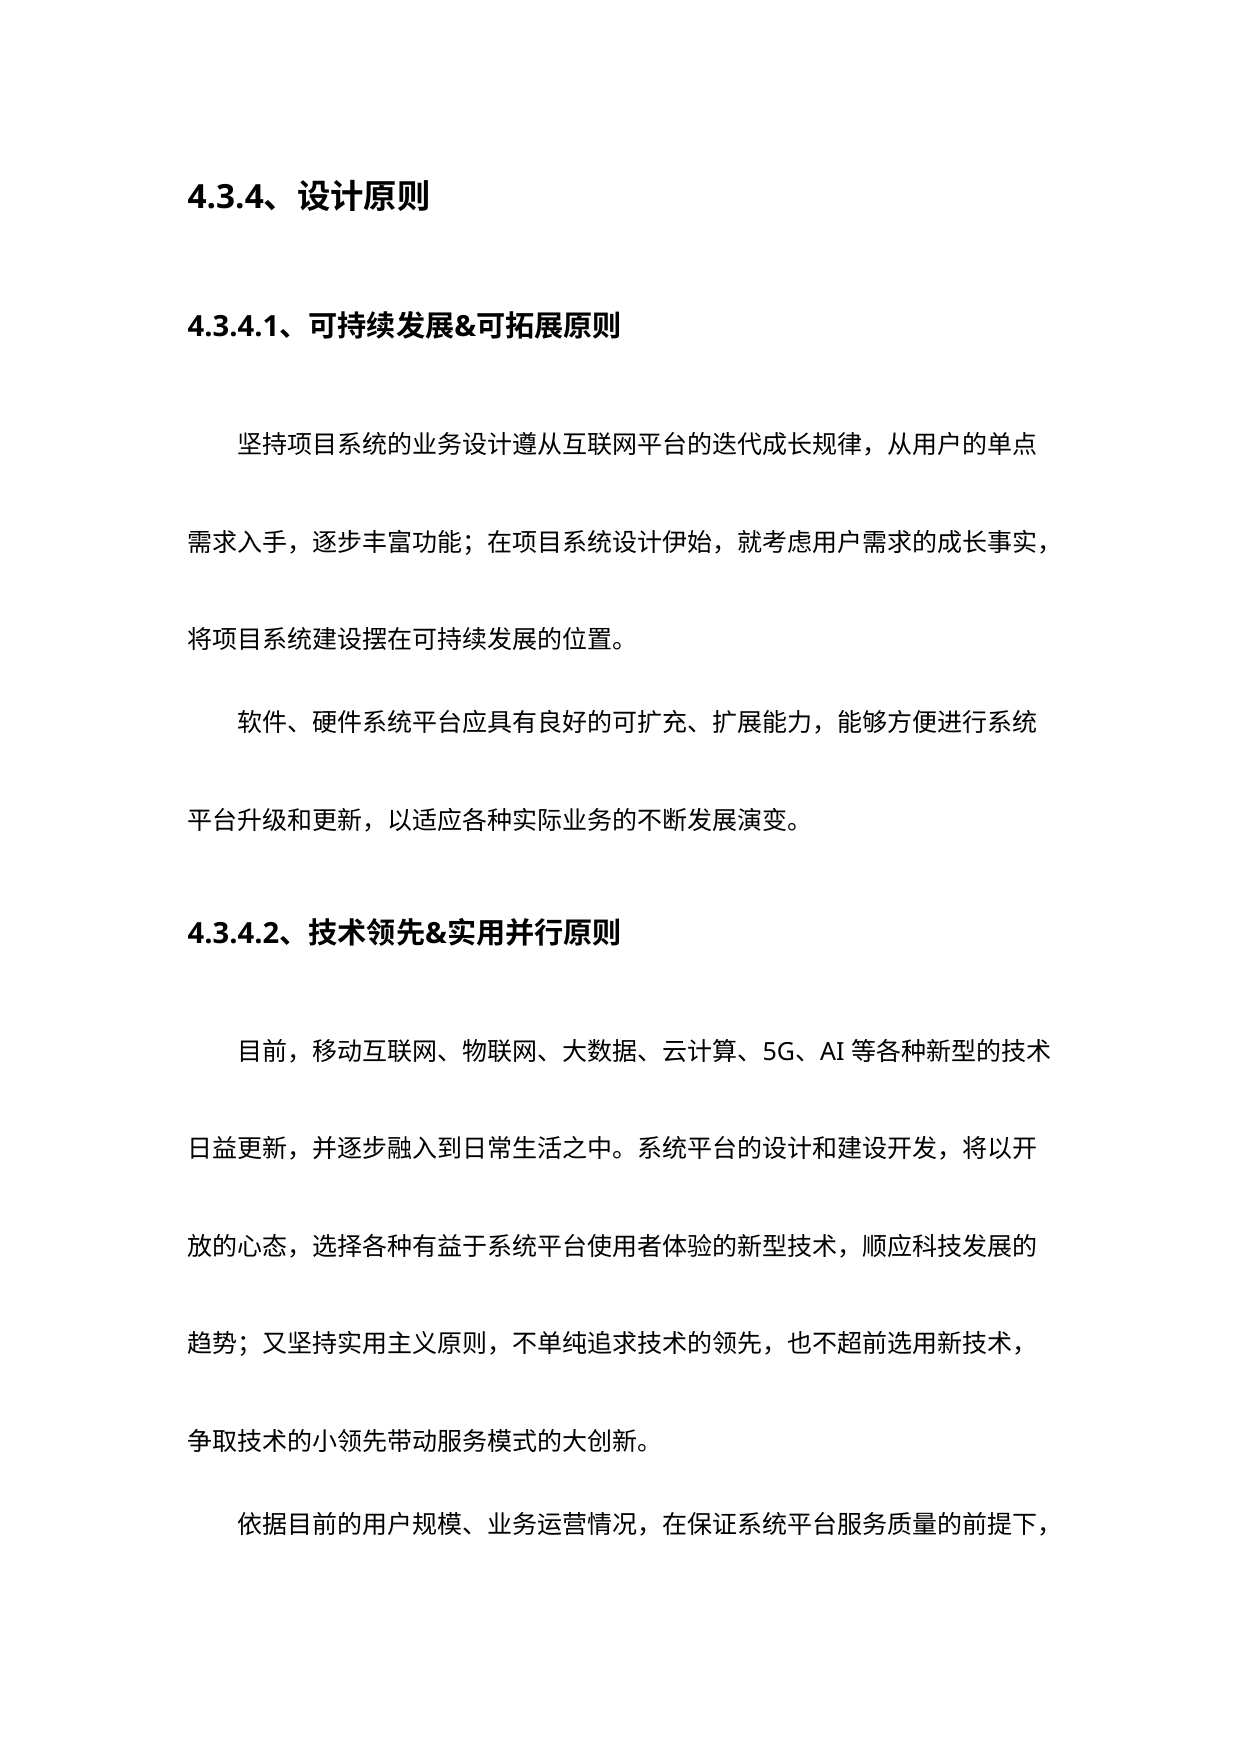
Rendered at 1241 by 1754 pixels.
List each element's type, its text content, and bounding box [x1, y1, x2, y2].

text 4.3.4.2、技术领先&实用并行原则 [187, 898, 1053, 963]
text 目前，移动互联网、物联网、大数据、云计算、5G、AI 等各种新型的技术日益更新，并逐步融入到日常生活之中。系统平台的设计和建设开发，将以开放的心态，选择各种有益于系统平台使用者体验的新型技术，顺应科技发展的趋势；又坚持实用主义原则，不单纯追求技术的领先，也不超前选用新技术，争取技术的小领先带动服务模式的大创新。 [187, 1017, 1053, 1472]
text 4.3.4.1、可持续发展&可拓展原则 [187, 291, 1053, 356]
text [187, 1490, 1053, 1555]
text 坚持项目系统的业务设计遵从互联网平台的迭代成长规律，从用户的单点需求入手，逐步丰富功能；在项目系统设计伊始，就考虑用户需求的成长事实，将项目系统建设摆在可持续发展的位置。 [187, 410, 1053, 670]
text 4.3.4、设计原则 [187, 162, 1053, 227]
text 软件、硬件系统平台应具有良好的可扩充、扩展能力，能够方便进行系统平台升级和更新，以适应各种实际业务的不断发展演变。 [187, 688, 1053, 851]
